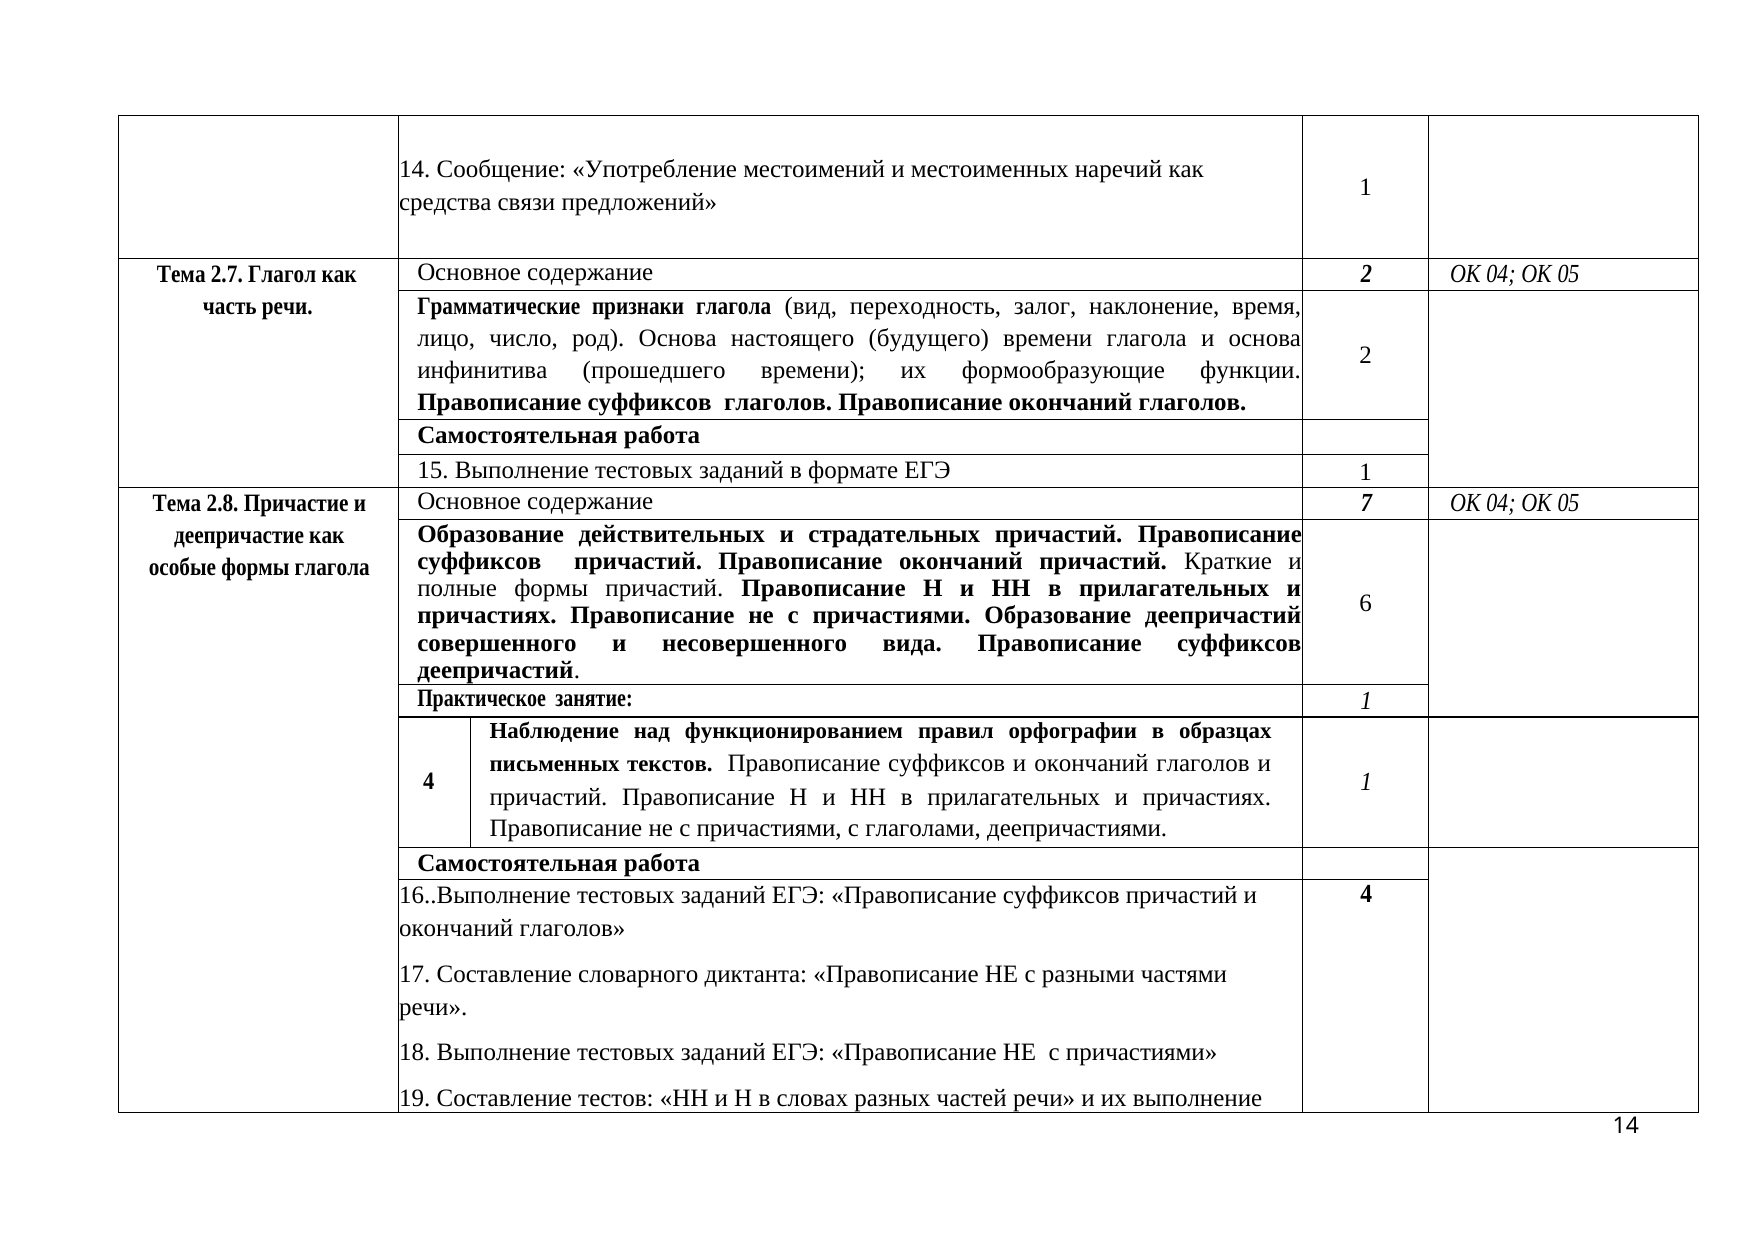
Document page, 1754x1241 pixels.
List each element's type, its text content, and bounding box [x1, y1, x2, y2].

table_cell Тема 2.8. Причастие и деепричастие как особые формы глагола [119, 488, 398, 1112]
table_cell [119, 116, 398, 258]
table_cell 4 [1303, 880, 1428, 1112]
table_cell Грамматические признаки глагола (вид, переходность, залог, наклонение, время, лицо, число, род). Основа настоящего (будущего) времени глагола и основа инфинитива (прошедшего времени); их формообразующие функции. Правописание суффиксов глаголов. Правописание окончаний глаголов. [399, 291, 1302, 419]
table_cell 14. Сообщение: «Употребление местоимений и местоименных наречий как средства связи предложений» [399, 116, 1302, 258]
table_cell Тема 2.7. Глагол как часть речи. [119, 259, 398, 487]
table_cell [399, 880, 1302, 1112]
table_cell 7 [1303, 488, 1428, 519]
table_cell [1429, 520, 1698, 716]
table_cell [1429, 291, 1698, 487]
table_cell Образование действительных и страдательных причастий. Правописание суффиксов причастий. Правописание окончаний причастий. Краткие и полные формы причастий. Правописание Н и НН в прилагательных и причастиях. Правописание не с причастиями. Образование деепричастий совершенного и несовершенного вида. Правописание суффиксов деепричастий. [399, 520, 1302, 684]
table_cell Основное содержание [399, 488, 1302, 519]
table_cell ОК 04; ОК 05 [1429, 488, 1698, 519]
table_cell 1 [1303, 455, 1428, 487]
table_cell 2 [1303, 291, 1428, 419]
table_cell [1429, 848, 1698, 1112]
table_cell 4 [399, 718, 470, 847]
table_cell Самостоятельная работа [399, 848, 1302, 879]
table_cell Практическое занятие: [399, 685, 1302, 716]
table_cell Основное содержание [399, 259, 1302, 290]
table_cell 15. Выполнение тестовых заданий в формате ЕГЭ [399, 455, 1302, 487]
table_cell [1303, 848, 1428, 879]
table_cell 6 [1303, 520, 1428, 684]
table_cell ОК 04; ОК 05 [1429, 259, 1698, 290]
table_cell [1303, 420, 1428, 454]
table_cell [1429, 718, 1698, 847]
table_cell Наблюдение над функционированием правил орфографии в образцах письменных текстов. Правописание суффиксов и окончаний глаголов и причастий. Правописание Н и НН в прилагательных и причастиях. Правописание не с причастиями, с глаголами, деепричастиями. [471, 718, 1302, 847]
table_cell Самостоятельная работа [399, 420, 1302, 454]
table_cell 1 [1303, 718, 1428, 847]
table_cell 2 [1303, 259, 1428, 290]
table_cell [1429, 116, 1698, 258]
table_cell 1 [1303, 116, 1428, 258]
table_cell 1 [1303, 685, 1428, 716]
